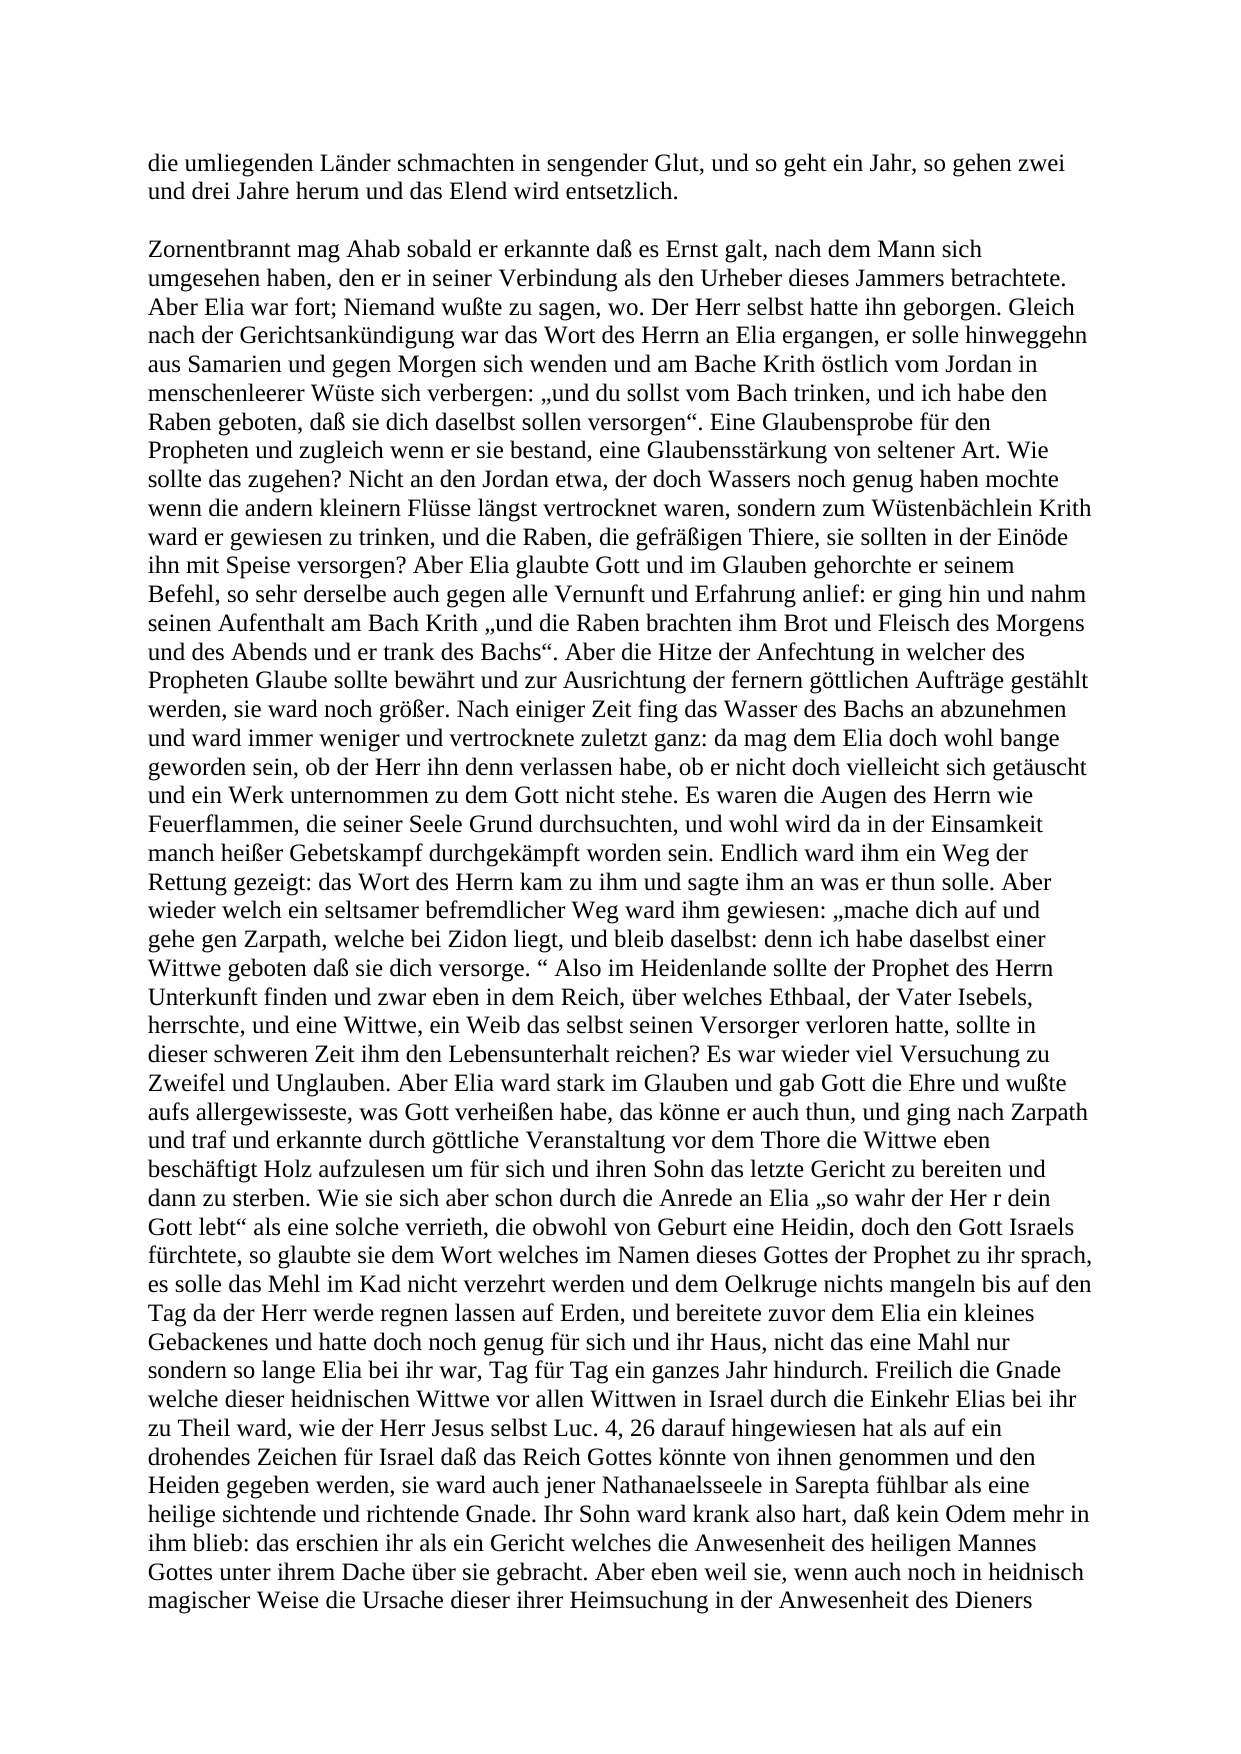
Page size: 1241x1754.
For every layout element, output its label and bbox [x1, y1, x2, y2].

text [148, 148, 1093, 205]
text [148, 234, 1093, 1614]
